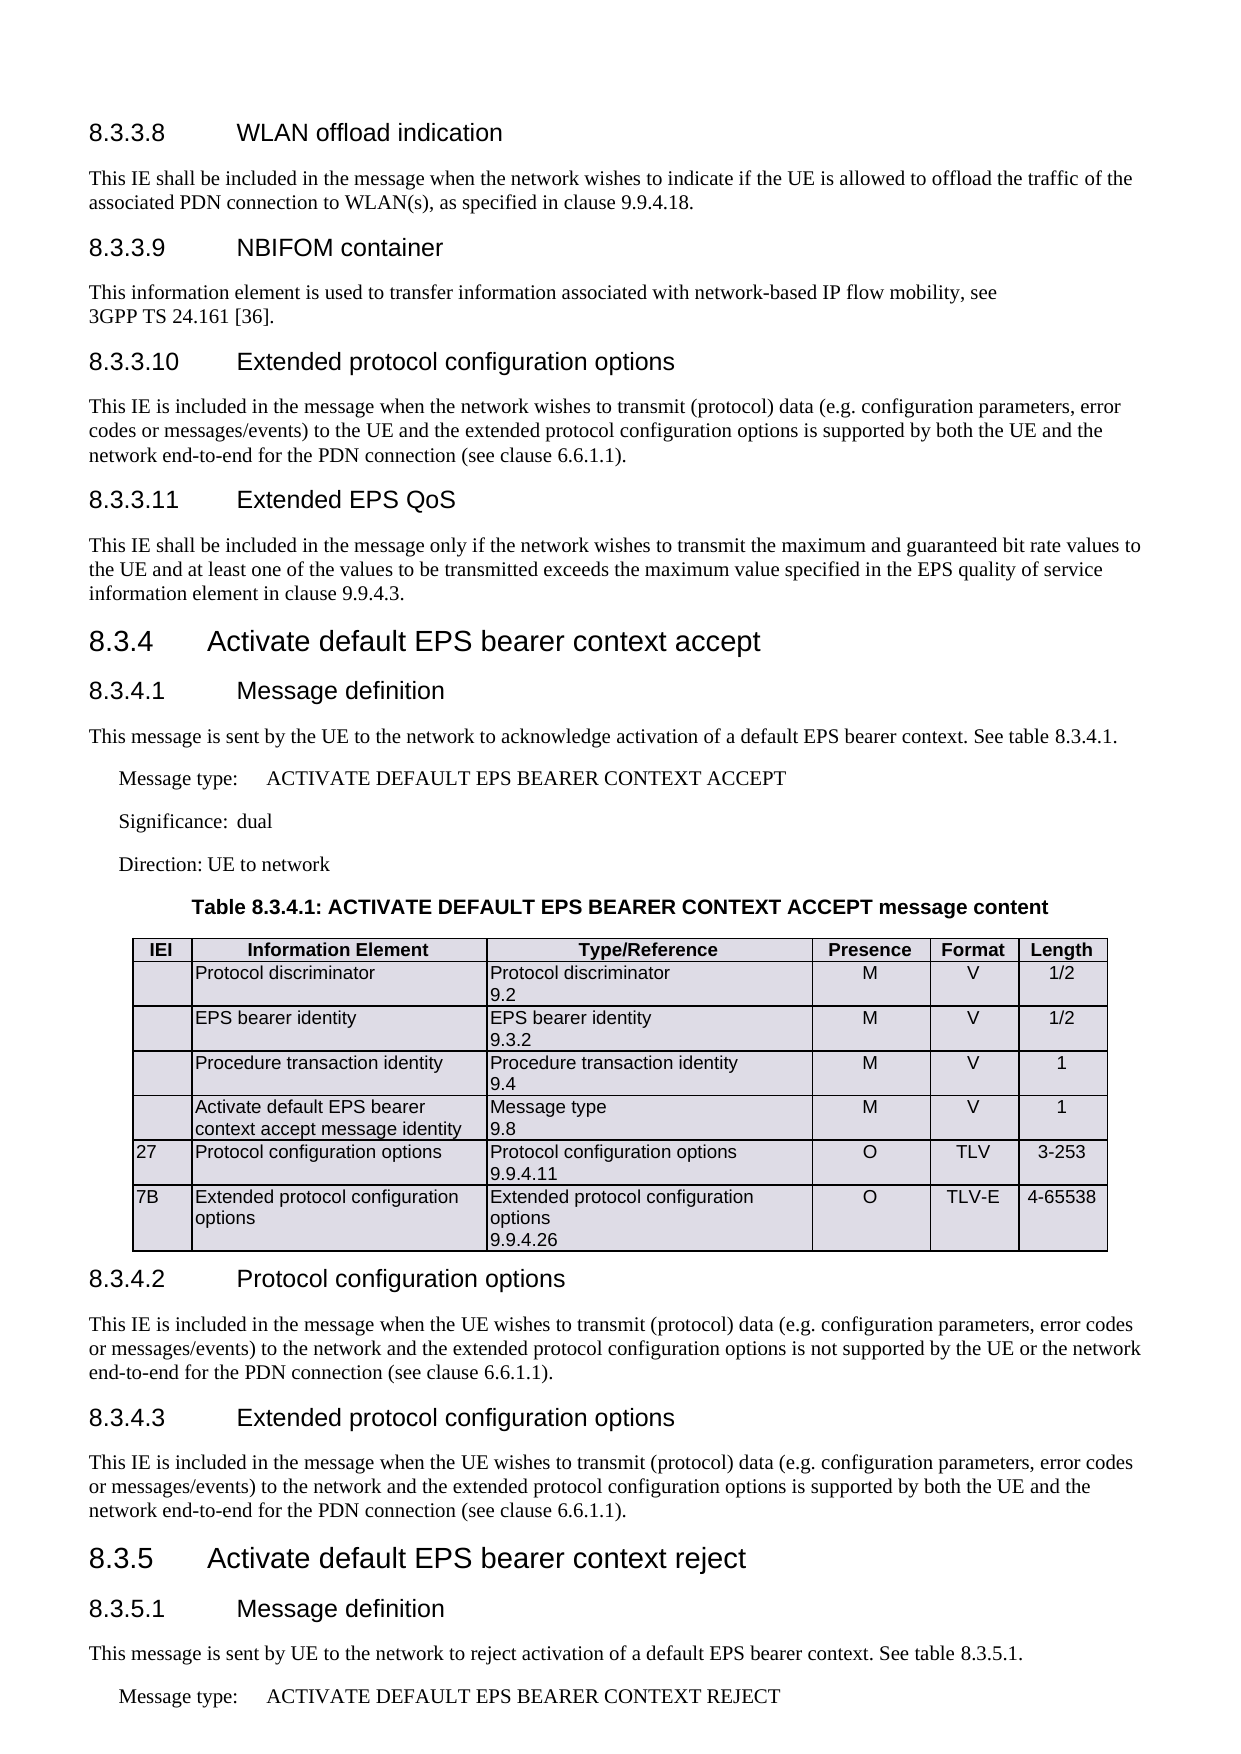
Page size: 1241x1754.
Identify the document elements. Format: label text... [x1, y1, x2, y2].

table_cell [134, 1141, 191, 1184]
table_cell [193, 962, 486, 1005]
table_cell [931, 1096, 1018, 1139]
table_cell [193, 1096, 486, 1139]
subtitle 8.3.4.1 Message definition [89, 676, 1152, 705]
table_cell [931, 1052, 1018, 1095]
subtitle 8.3.3.9 NBIFOM container [89, 232, 1152, 261]
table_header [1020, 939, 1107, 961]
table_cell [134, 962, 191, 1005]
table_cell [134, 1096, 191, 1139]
text This IE is included in the message when the network wishes to transmit (protocol) data (e.g. configuration parameters, error codes or messages/events) to the UE and the extended protocol configuration options is supported by both the UE and the network end-to-end for the PDN connection (see clause 6.6.1.1). [89, 394, 1152, 467]
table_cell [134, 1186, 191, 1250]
subtitle 8.3.3.11 Extended EPS QoS [89, 485, 1152, 514]
text Message type: ACTIVATE DEFAULT EPS BEARER CONTEXT REJECT [118, 1684, 1152, 1708]
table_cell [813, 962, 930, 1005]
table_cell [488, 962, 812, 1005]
text This IE is included in the message when the UE wishes to transmit (protocol) data (e.g. configuration parameters, error codes or messages/events) to the network and the extended protocol configuration options is not supported by the UE or the network end-to-end for the PDN connection (see clause 6.6.1.1). [89, 1312, 1152, 1384]
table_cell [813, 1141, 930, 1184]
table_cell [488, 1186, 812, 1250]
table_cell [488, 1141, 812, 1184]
subtitle 8.3.5.1 Message definition [89, 1593, 1152, 1622]
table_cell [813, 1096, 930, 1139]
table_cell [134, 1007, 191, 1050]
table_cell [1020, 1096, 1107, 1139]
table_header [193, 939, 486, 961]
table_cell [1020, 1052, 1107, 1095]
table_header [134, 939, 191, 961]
text Message type: ACTIVATE DEFAULT EPS BEARER CONTEXT ACCEPT [118, 766, 1152, 790]
subtitle 8.3.4 Activate default EPS bearer context accept [89, 624, 1152, 657]
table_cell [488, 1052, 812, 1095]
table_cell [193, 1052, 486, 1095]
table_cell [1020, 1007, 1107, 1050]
subtitle 8.3.3.10 Extended protocol configuration options [89, 347, 1152, 376]
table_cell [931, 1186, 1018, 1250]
subtitle 8.3.4.3 Extended protocol configuration options [89, 1403, 1152, 1432]
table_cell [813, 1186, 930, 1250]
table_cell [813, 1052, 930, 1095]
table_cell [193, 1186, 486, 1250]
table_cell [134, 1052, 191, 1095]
subtitle 8.3.5 Activate default EPS bearer context reject [89, 1541, 1152, 1575]
subtitle 8.3.4.2 Protocol configuration options [89, 1264, 1152, 1293]
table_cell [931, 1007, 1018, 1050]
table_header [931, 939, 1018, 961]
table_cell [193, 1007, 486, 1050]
text Table 8.3.4.1: ACTIVATE DEFAULT EPS BEARER CONTEXT ACCEPT message content [89, 895, 1152, 919]
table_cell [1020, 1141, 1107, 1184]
text This message is sent by the UE to the network to acknowledge activation of a default EPS bearer context. See table 8.3.4.1. [89, 723, 1152, 748]
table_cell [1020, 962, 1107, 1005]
text Significance: dual [118, 809, 1152, 833]
text This IE is included in the message when the UE wishes to transmit (protocol) data (e.g. configuration parameters, error codes or messages/events) to the network and the extended protocol configuration options is supported by both the UE and the network end-to-end for the PDN connection (see clause 6.6.1.1). [89, 1450, 1152, 1522]
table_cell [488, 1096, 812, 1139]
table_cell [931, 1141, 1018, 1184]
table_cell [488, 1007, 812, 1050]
subtitle 8.3.3.8 WLAN offload indication [89, 118, 1152, 147]
text This IE shall be included in the message only if the network wishes to transmit the maximum and guaranteed bit rate values to the UE and at least one of the values to be transmitted exceeds the maximum value specified in the EPS quality of service information element in clause 9.9.4.3. [89, 533, 1152, 605]
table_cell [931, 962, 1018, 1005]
text This information element is used to transfer information associated with network-based IP flow mobility, see 3GPP TS 24.161 [36]. [89, 280, 1152, 328]
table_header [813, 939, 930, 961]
text This IE shall be included in the message when the network wishes to indicate if the UE is allowed to offload the traffic of the associated PDN connection to WLAN(s), as specified in clause 9.9.4.18. [89, 166, 1152, 214]
text Direction: UE to network [118, 852, 1152, 876]
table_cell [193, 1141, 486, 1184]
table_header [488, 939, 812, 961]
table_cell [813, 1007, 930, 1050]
text This message is sent by UE to the network to reject activation of a default EPS bearer context. See table 8.3.5.1. [89, 1641, 1152, 1665]
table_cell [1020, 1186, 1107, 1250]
